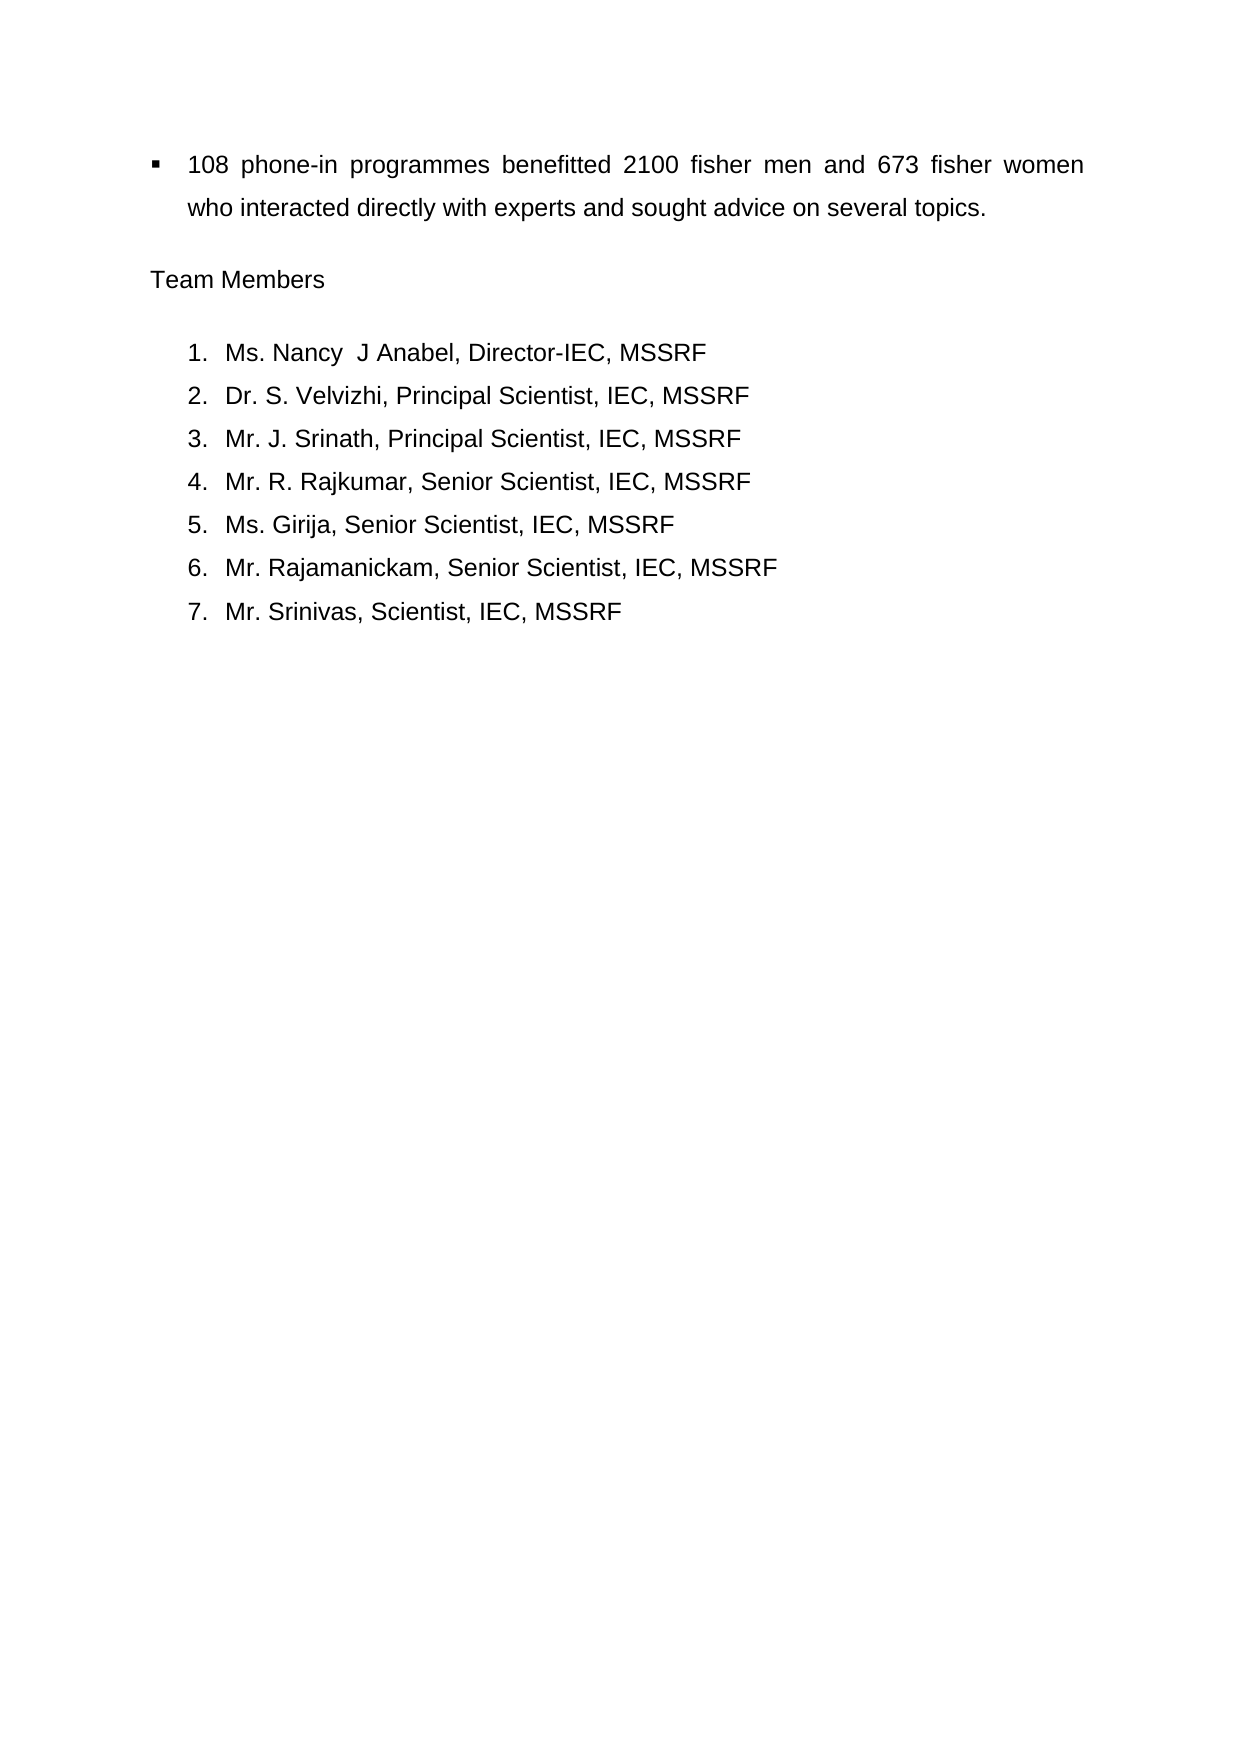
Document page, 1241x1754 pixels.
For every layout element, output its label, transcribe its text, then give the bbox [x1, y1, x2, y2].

list Ms. Girija, Senior Scientist, IEC, MSSRF [187, 510, 1086, 539]
list Mr. J. Srinath, Principal Scientist, IEC, MSSRF [187, 424, 1086, 453]
list Mr. Rajamanickam, Senior Scientist, IEC, MSSRF [187, 553, 1086, 582]
list Mr. R. Rajkumar, Senior Scientist, IEC, MSSRF [187, 467, 1086, 496]
list 108 phone-in programmes benefitted 2100 fisher men and 673 fisher women who interacted directly with experts and sought advice on several topics. [150, 150, 1086, 222]
list Dr. S. Velvizhi, Principal Scientist, IEC, MSSRF [187, 381, 1086, 410]
list Ms. Nancy J Anabel, Director-IEC, MSSRF [187, 338, 1086, 367]
list Mr. Srinivas, Scientist, IEC, MSSRF [187, 597, 1086, 625]
text Team Members [150, 266, 1086, 294]
